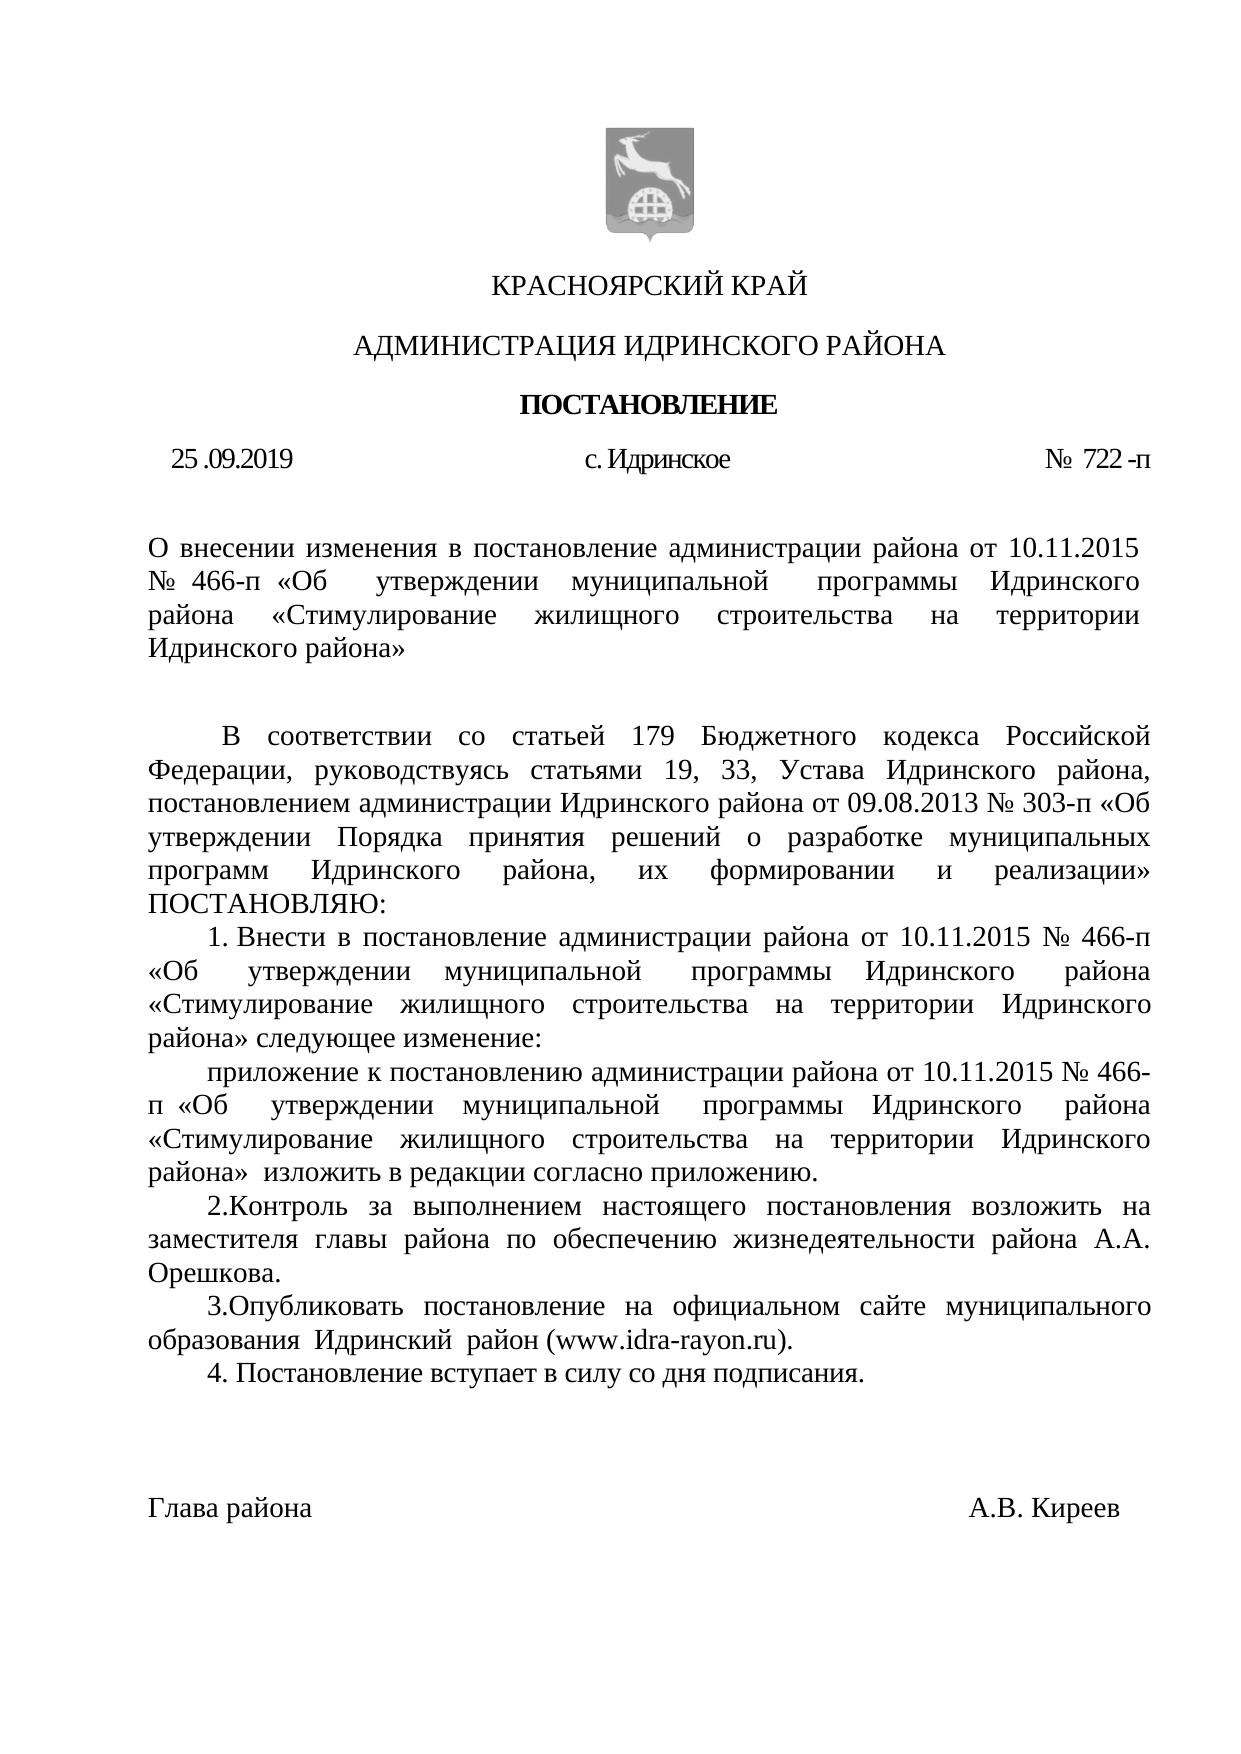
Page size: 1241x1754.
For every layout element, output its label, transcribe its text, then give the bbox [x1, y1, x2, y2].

text 3.Опубликовать постановление на официальном сайте муниципального образования Идринский район (www.idra-rayon.ru). [148, 1288, 1152, 1356]
text Глава района А.В. Киреев [148, 1490, 1152, 1523]
text 4. Постановление вступает в силу со дня подписания. [148, 1356, 1152, 1389]
text 2.Контроль за выполнением настоящего постановления возложить на заместителя главы района по обеспечению жизнедеятельности района А.А. Орешкова. [148, 1188, 1152, 1288]
text КРАСНОЯРСКИЙ КРАЙ [148, 268, 1152, 302]
text ПОСТАНОВЛЕНИЕ [148, 387, 1152, 421]
table_header О внесении изменения в постановление администрации района от 10.11.2015 № 466-п «Об утверждении муниципальной программы Идринского района «Стимулирование жилищного строительства на территории Идринского района» [136, 530, 1152, 664]
text В соответствии со статьей 179 Бюджетного кодекса Российской Федерации, руководствуясь статьями 19, 33, Устава Идринского района, постановлением администрации Идринского района от 09.08.2013 № 303-п «Об утверждении Порядка принятия решений о разработке муниципальных программ Идринского района, их формировании и реализации» ПОСТАНОВЛЯЮ: [148, 718, 1152, 919]
list Внести в постановление администрации района от 10.11.2015 № 466-п «Об утверждении муниципальной программы Идринского района «Стимулирование жилищного строительства на территории Идринского района» следующее изменение: [148, 919, 1152, 1054]
text АДМИНИСТРАЦИЯ ИДРИНСКОГО РАЙОНА [148, 328, 1152, 361]
text приложение к постановлению администрации района от 10.11.2015 № 466-п «Об утверждении муниципальной программы Идринского района «Стимулирование жилищного строительства на территории Идринского района» изложить в редакции согласно приложению. [148, 1054, 1152, 1188]
text 25 .09.2019 с. Идринское № 722 -п [148, 442, 1152, 475]
